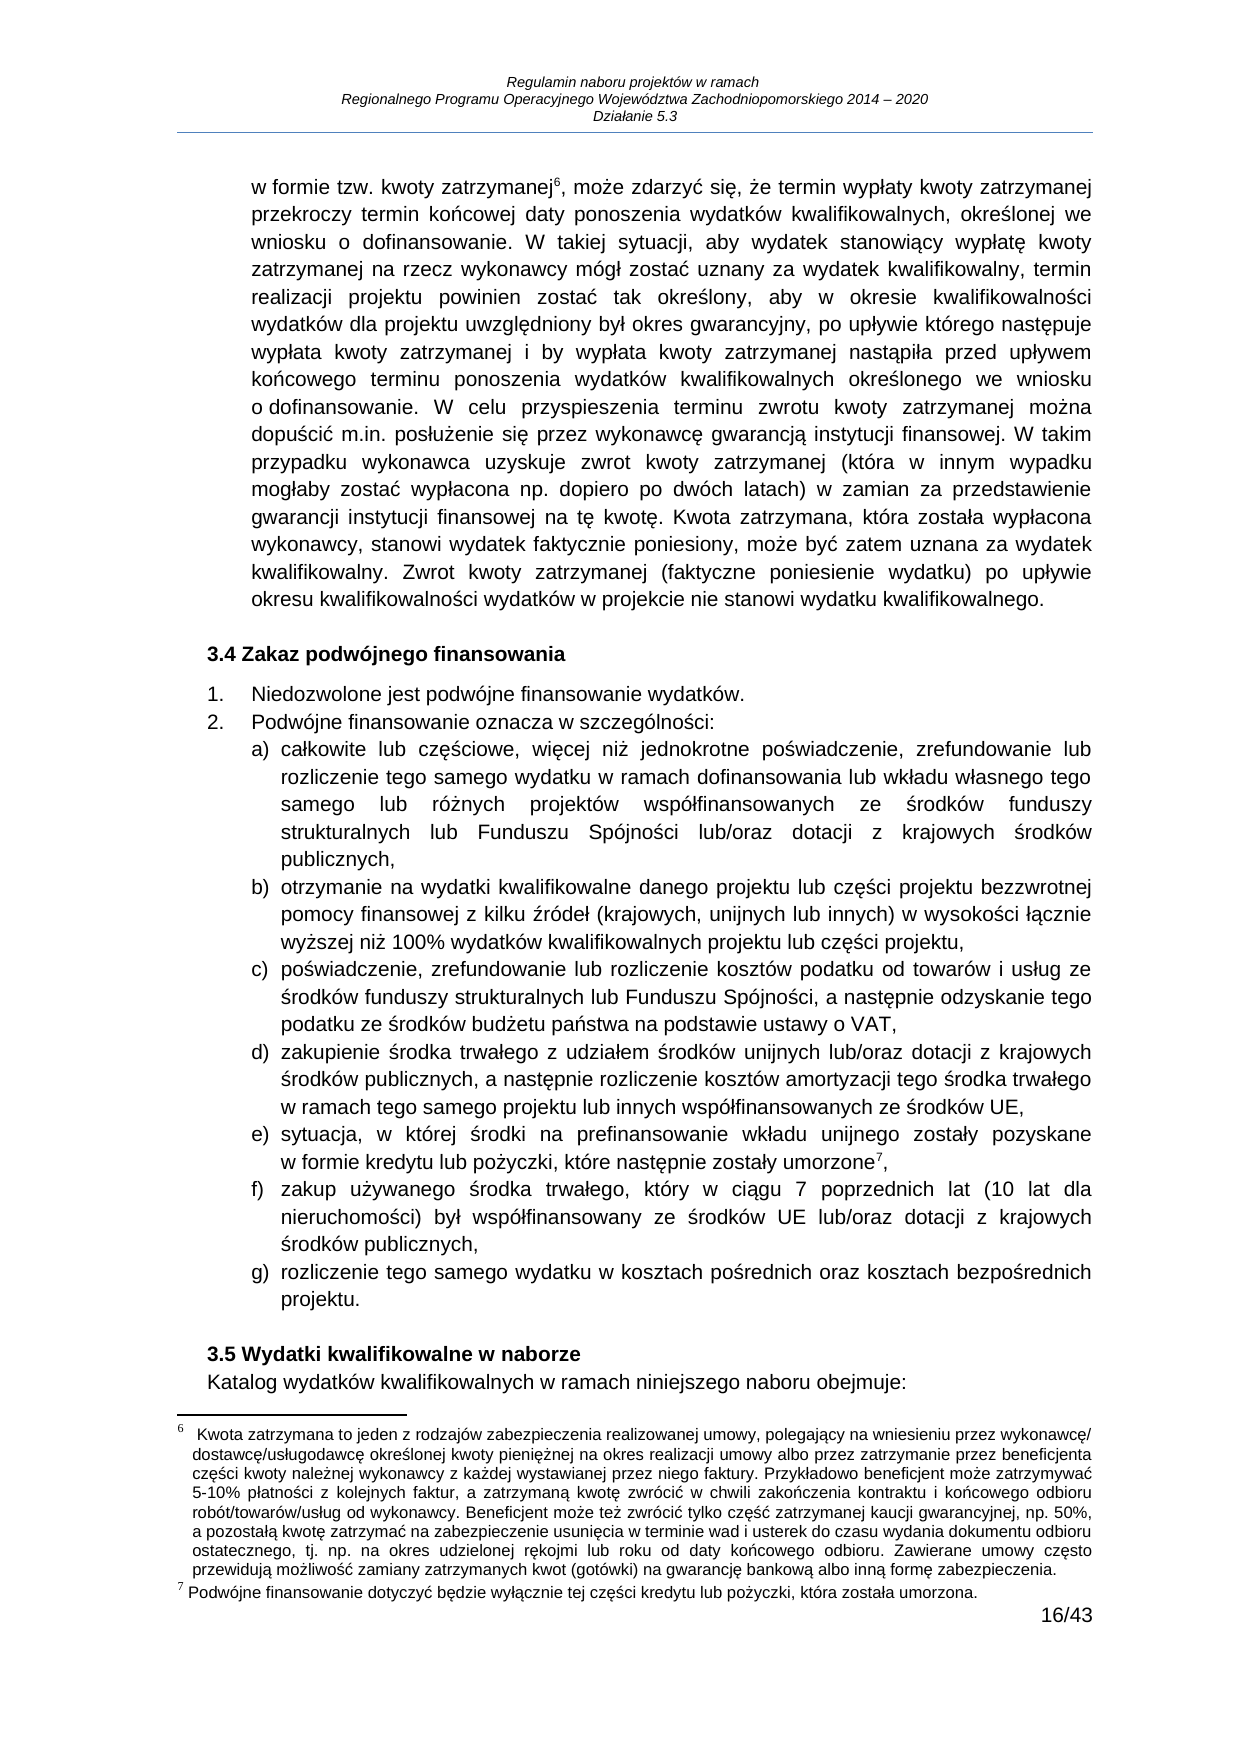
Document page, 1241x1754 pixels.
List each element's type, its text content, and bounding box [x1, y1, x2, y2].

list poświadczenie, zrefundowanie lub rozliczenie kosztów podatku od towarów i usług ze środków funduszy strukturalnych lub Funduszu Spójności, a następnie odzyskanie tego podatku ze środków budżetu państwa na podstawie ustawy o VAT, [251, 957, 1093, 1036]
list Niedozwolone jest podwójne finansowanie wydatków. [207, 682, 1090, 706]
subtitle 3.4 Zakaz podwójnego finansowania [207, 642, 1093, 666]
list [207, 174, 1093, 611]
list otrzymanie na wydatki kwalifikowalne danego projektu lub części projektu bezzwrotnej pomocy finansowej z kilku źródeł (krajowych, unijnych lub innych) w wysokości łącznie wyższej niż 100% wydatków kwalifikowalnych projektu lub części projektu, [251, 874, 1093, 953]
list sytuacja, w której środki na prefinansowanie wkładu unijnego zostały pozyskane w formie kredytu lub pożyczki, które następnie zostały umorzone, [251, 1122, 1093, 1173]
list zakup używanego środka trwałego, który w ciągu 7 poprzednich lat (10 lat dla nieruchomości) był współfinansowany ze środków UE lub/oraz dotacji z krajowych środków publicznych, [251, 1177, 1093, 1256]
list zakupienie środka trwałego z udziałem środków unijnych lub/oraz dotacji z krajowych środków publicznych, a następnie rozliczenie kosztów amortyzacji tego środka trwałego w ramach tego samego projektu lub innych współfinansowanych ze środków UE, [251, 1039, 1093, 1118]
subtitle 3.5 Wydatki kwalifikowalne w naborze [207, 1342, 1093, 1366]
list całkowite lub częściowe, więcej niż jednokrotne poświadczenie, zrefundowanie lub rozliczenie tego samego wydatku w ramach dofinansowania lub wkładu własnego tego samego lub różnych projektów współfinansowanych ze środków funduszy strukturalnych lub Funduszu Spójności lub/oraz dotacji z krajowych środków publicznych, [251, 737, 1093, 871]
list rozliczenie tego samego wydatku w kosztach pośrednich oraz kosztach bezpośrednich projektu. [251, 1259, 1093, 1311]
text Katalog wydatków kwalifikowalnych w ramach niniejszego naboru obejmuje: [207, 1369, 1093, 1393]
list Podwójne finansowanie oznacza w szczególności: [207, 709, 1091, 733]
